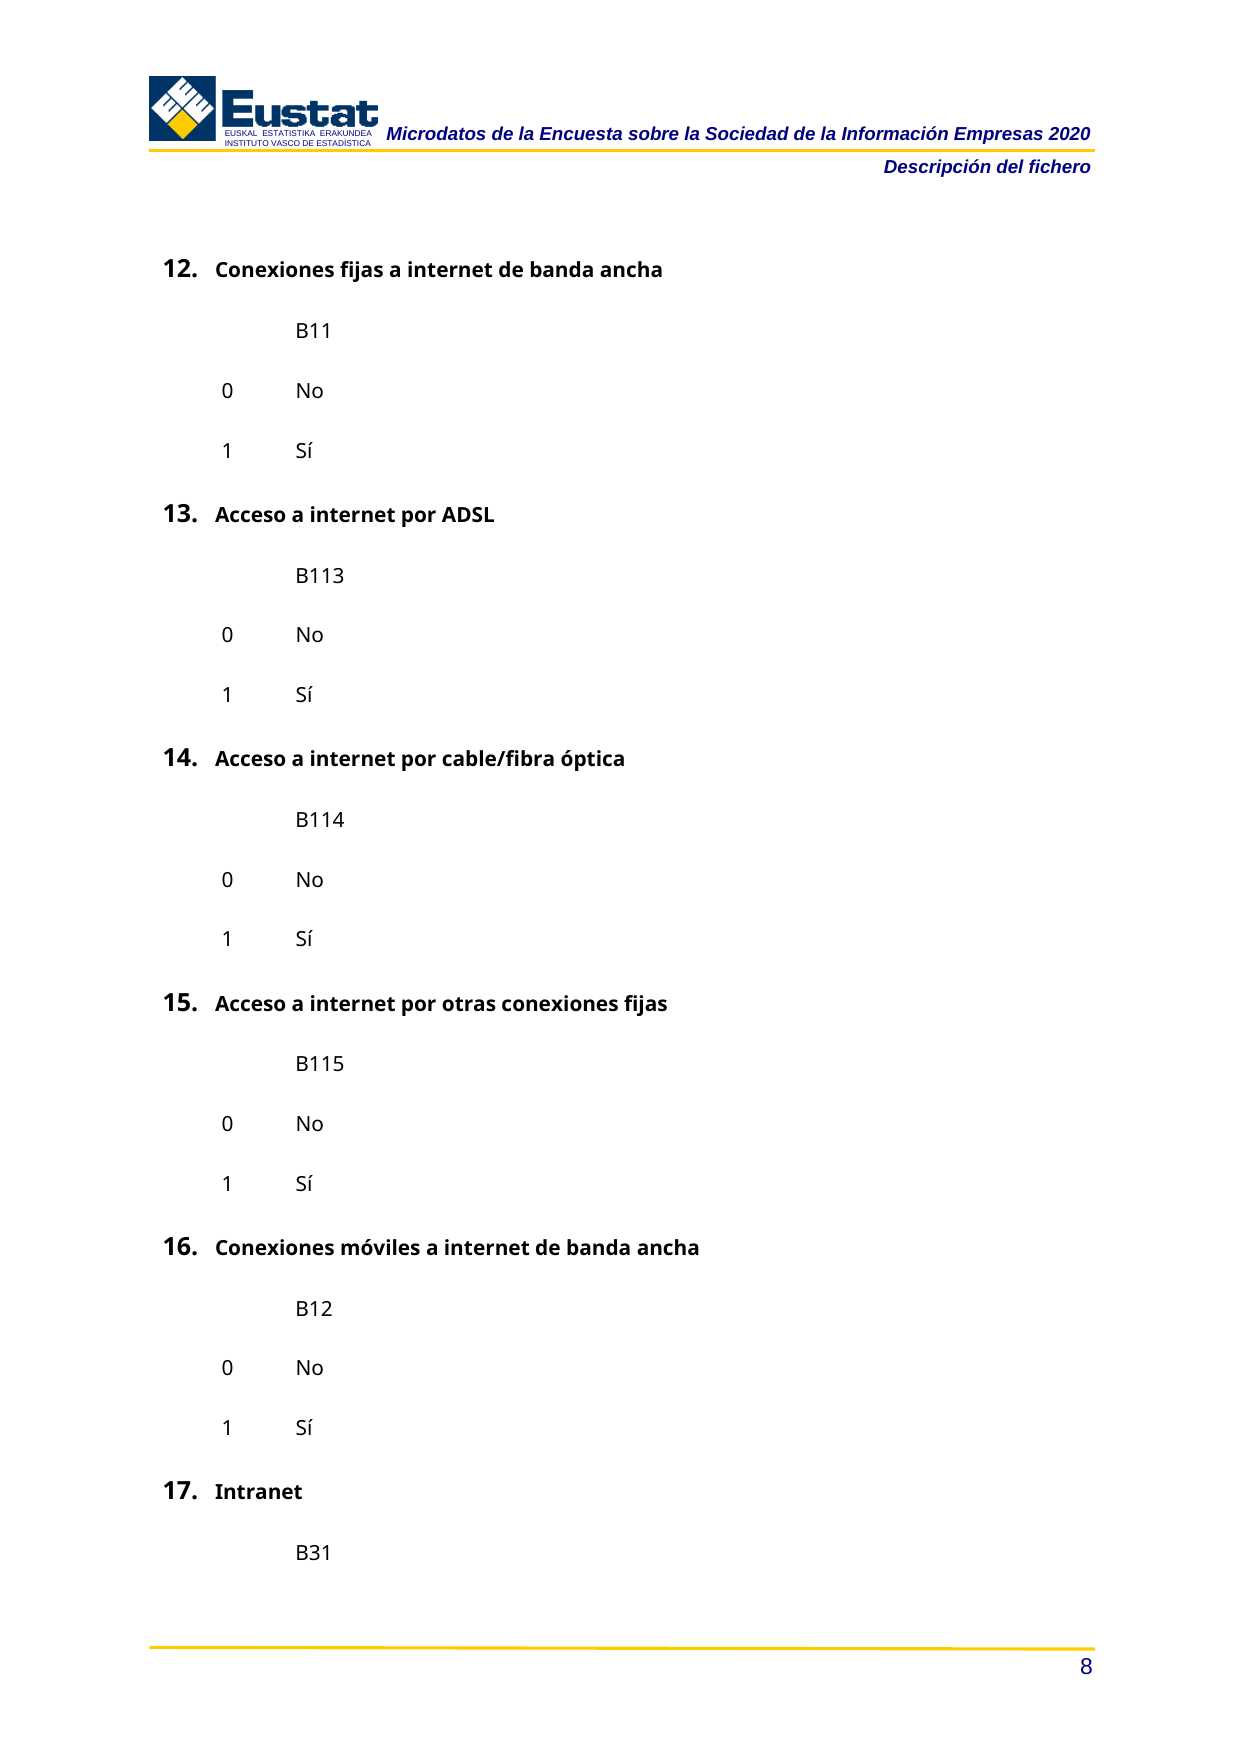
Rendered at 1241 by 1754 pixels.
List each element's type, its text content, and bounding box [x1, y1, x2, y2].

list 1 Sí [148, 680, 1092, 708]
list B12 [295, 1294, 1092, 1322]
list B113 [221, 561, 1092, 589]
list B114 [259, 805, 1092, 833]
list 0 No [221, 1109, 1092, 1138]
list B115 [259, 1049, 1092, 1078]
list B11 [295, 316, 1092, 345]
list Conexiones fijas a internet de banda ancha [162, 251, 1092, 285]
list 0 No [221, 376, 1092, 404]
list 1 Sí [148, 924, 1092, 953]
list Acceso a internet por ADSL [162, 495, 1092, 529]
list B31 [221, 1538, 1092, 1567]
list 1 Sí [148, 1169, 1092, 1197]
list Acceso a internet por cable/fibra óptica [162, 740, 1092, 774]
list 0 No [221, 1353, 1092, 1382]
list Intranet [162, 1473, 1092, 1507]
list Conexiones móviles a internet de banda ancha [162, 1228, 1092, 1263]
picture [149, 76, 378, 141]
list 0 No [221, 865, 1092, 893]
list Acceso a internet por otras conexiones fijas [162, 984, 1092, 1018]
list 1 Sí [148, 1413, 1092, 1442]
list 1 Sí [148, 436, 1092, 464]
list 0 No [221, 620, 1092, 649]
